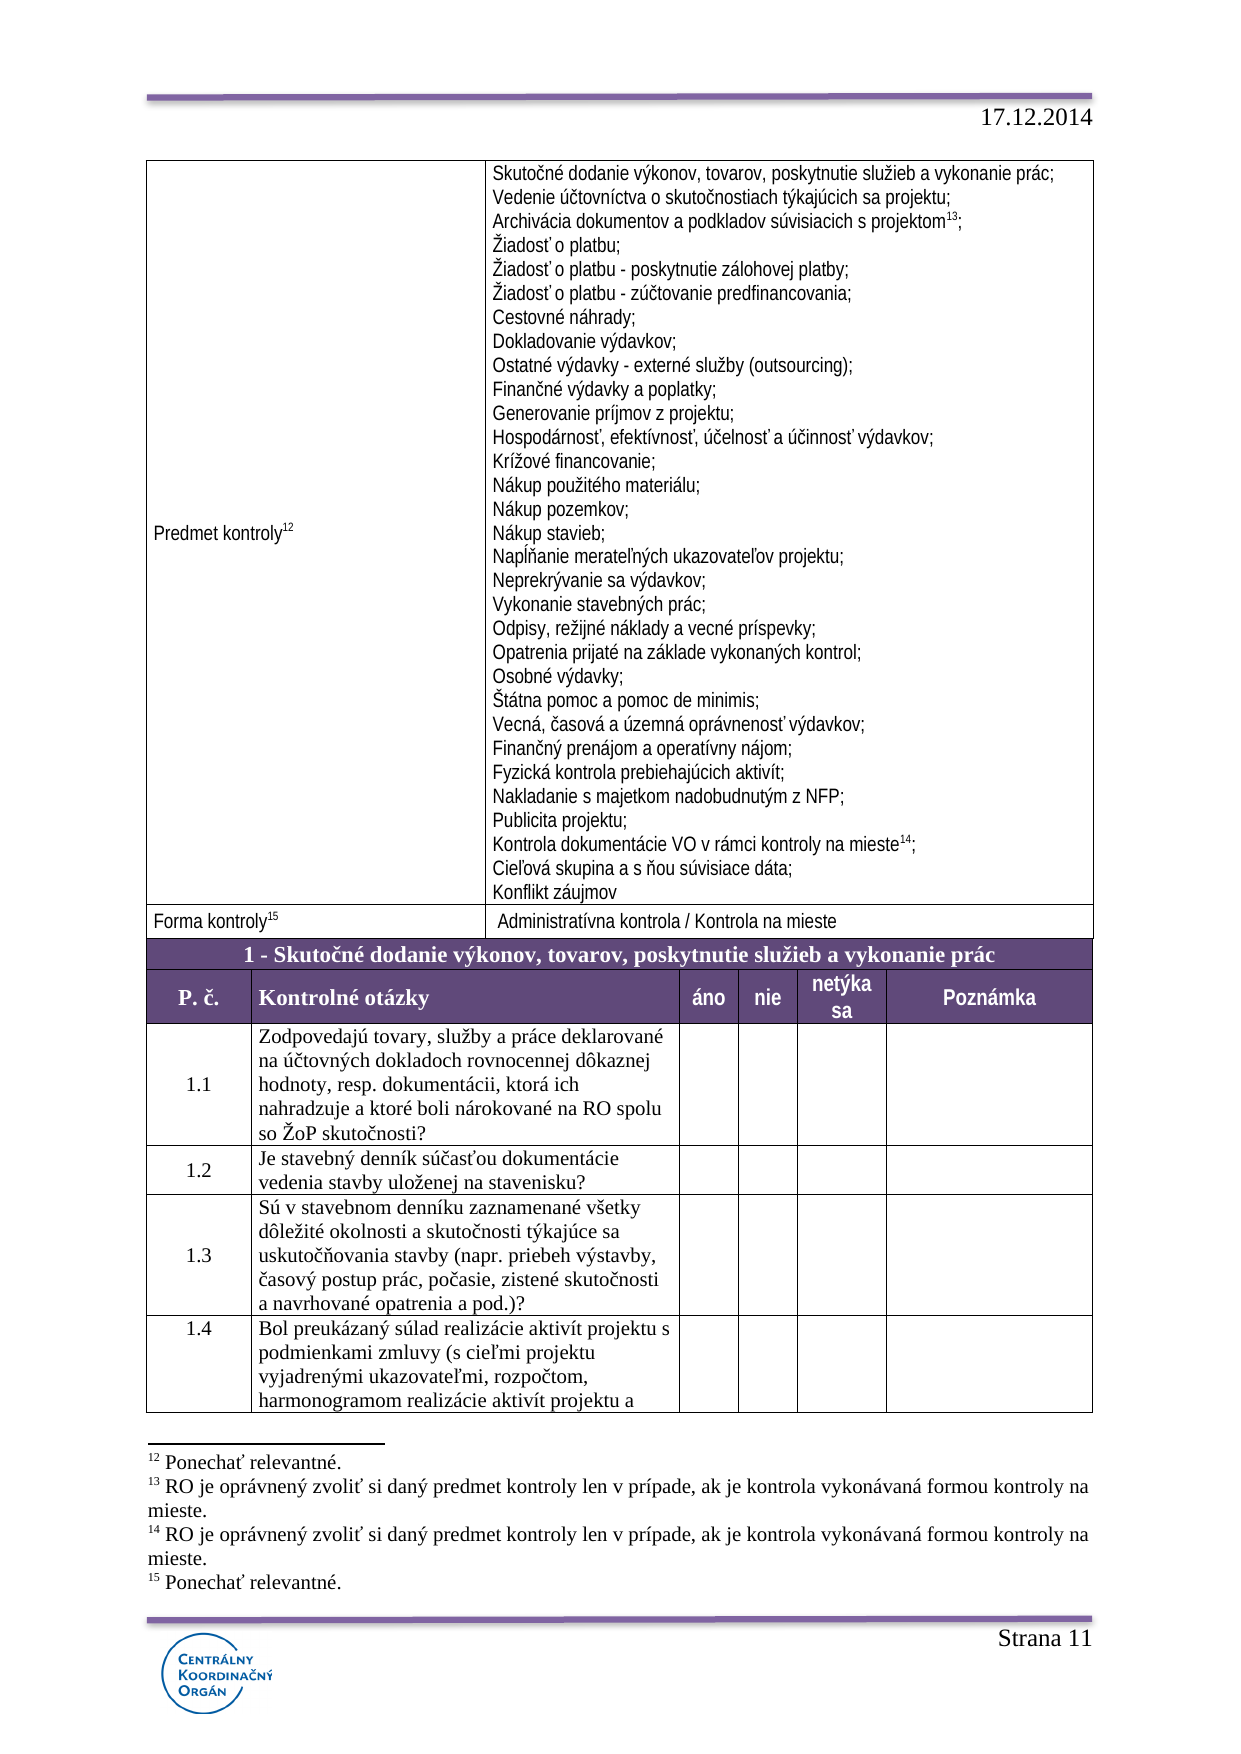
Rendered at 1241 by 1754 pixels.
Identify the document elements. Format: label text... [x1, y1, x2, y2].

table_cell Administratívna kontrola / Kontrola na mieste [486, 905, 1093, 938]
table_cell Kontrolné otázky [252, 970, 679, 1023]
table_cell 1.4 [147, 1316, 251, 1412]
table_cell [739, 1024, 797, 1144]
table_cell [680, 1024, 738, 1144]
table_cell [887, 1316, 1092, 1412]
table_cell áno [680, 970, 738, 1023]
table_cell netýka sa [798, 970, 886, 1023]
table_cell [739, 1146, 797, 1194]
table_cell nie [739, 970, 797, 1023]
picture [159, 1631, 272, 1713]
table_cell Predmet kontroly [147, 161, 485, 904]
table_cell [887, 1146, 1092, 1194]
table_cell Zodpovedajú tovary, služby a práce deklarované na účtovných dokladoch rovnocennej dôkaznej hodnoty, resp. dokumentácii, ktorá ich nahradzuje a ktoré boli nárokované na RO spolu so ŽoP skutočnosti? [252, 1024, 679, 1144]
table_cell [739, 1195, 797, 1315]
table_cell [680, 1146, 738, 1194]
table_cell Forma kontroly [147, 905, 485, 938]
table_cell 1.1 [147, 1024, 251, 1144]
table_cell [252, 1316, 679, 1412]
table_cell P. č. [147, 970, 251, 1023]
table_cell [798, 1146, 886, 1194]
table_cell [887, 1024, 1092, 1144]
table_cell [680, 1195, 738, 1315]
table_cell 1.3 [147, 1195, 251, 1315]
table_cell [798, 1195, 886, 1315]
table_cell [739, 1316, 797, 1412]
table_cell Sú v stavebnom denníku zaznamenané všetky dôležité okolnosti a skutočnosti týkajúce sa uskutočňovania stavby (napr. priebeh výstavby, časový postup prác, počasie, zistené skutočnosti a navrhované opatrenia a pod.)? [252, 1195, 679, 1315]
table_cell 1 - Skutočné dodanie výkonov, tovarov, poskytnutie služieb a vykonanie prác [147, 939, 1092, 969]
table_cell Skutočné dodanie výkonov, tovarov, poskytnutie služieb a vykonanie prác; Vedenie účtovníctva o skutočnostiach týkajúcich sa projektu; Archivácia dokumentov a podkladov súvisiacich s projektom; Žiadosť o platbu; Žiadosť o platbu - poskytnutie zálohovej platby; Žiadosť o platbu - zúčtovanie predfinancovania; Cestovné náhrady; Dokladovanie výdavkov; Ostatné výdavky - externé služby (outsourcing); Finančné výdavky a poplatky; Generovanie príjmov z projektu; Hospodárnosť, efektívnosť, účelnosť a účinnosť výdavkov; Krížové financovanie; Nákup použitého materiálu; Nákup pozemkov; Nákup stavieb; Napĺňanie merateľných ukazovateľov projektu; Neprekrývanie sa výdavkov; Vykonanie stavebných prác; Odpisy, režijné náklady a vecné príspevky; Opatrenia prijaté na základe vykonaných kontrol; Osobné výdavky; Štátna pomoc a pomoc de minimis; Vecná, časová a územná oprávnenosť výdavkov; Finančný prenájom a operatívny nájom; Fyzická kontrola prebiehajúcich aktivít; Nakladanie s majetkom nadobudnutým z NFP; Publicita projektu; Kontrola dokumentácie VO v rámci kontroly na mieste; Cieľová skupina a s ňou súvisiace dáta; Konflikt záujmov [486, 161, 1093, 904]
table_cell [798, 1024, 886, 1144]
table_cell [798, 1316, 886, 1412]
table_cell 1.2 [147, 1146, 251, 1194]
table_cell [680, 1316, 738, 1412]
table_cell Poznámka [887, 970, 1092, 1023]
table_cell Je stavebný denník súčasťou dokumentácie vedenia stavby uloženej na stavenisku? [252, 1146, 679, 1194]
table_cell [887, 1195, 1092, 1315]
